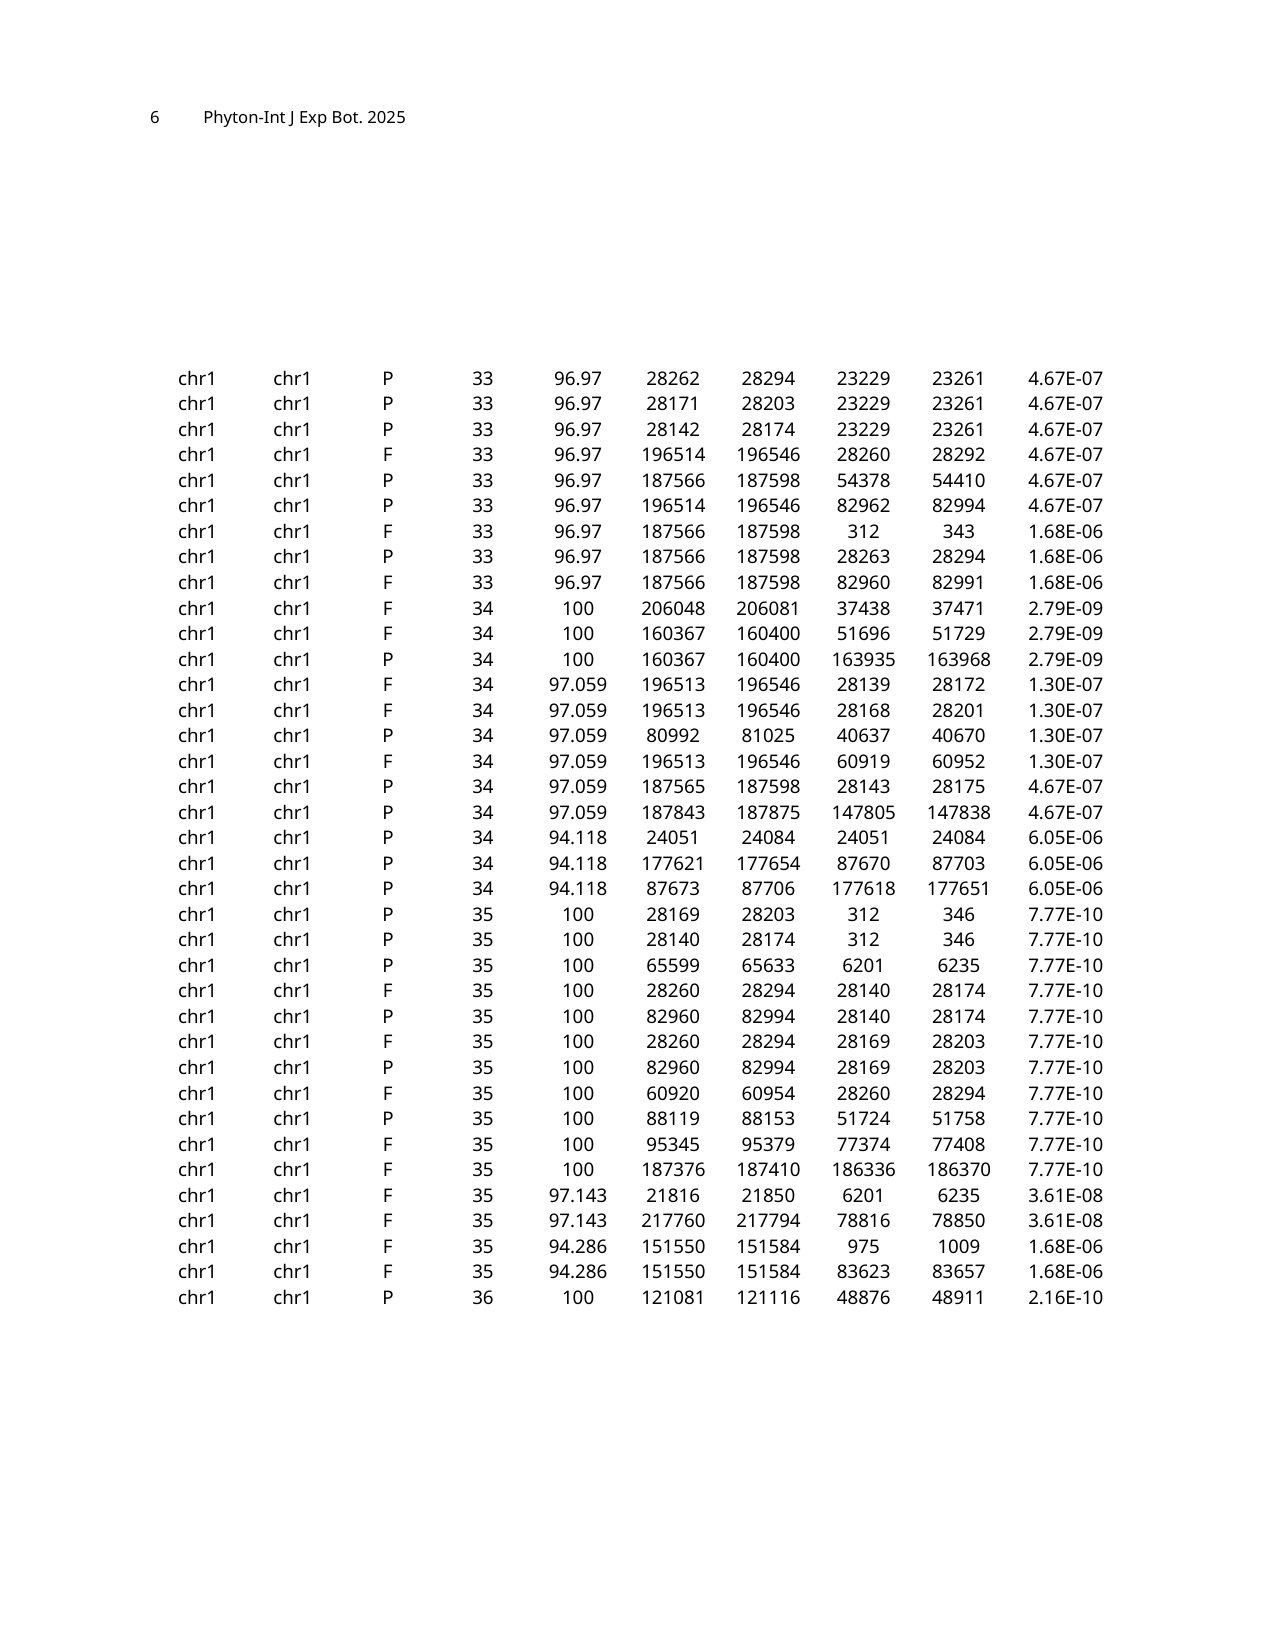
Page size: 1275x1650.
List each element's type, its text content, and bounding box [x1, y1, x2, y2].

table_cell 187598 [721, 467, 816, 493]
table_cell 187566 [625, 544, 721, 569]
table_cell 100 [530, 1105, 625, 1131]
table_cell 60920 [625, 1080, 721, 1105]
table_cell 94.118 [530, 825, 625, 850]
table_cell 97.059 [530, 671, 625, 697]
table_cell chr1 [245, 927, 340, 952]
table_cell 83623 [816, 1259, 911, 1284]
table_cell chr1 [245, 493, 340, 518]
table_cell 34 [435, 774, 530, 799]
table_cell 6201 [816, 1182, 911, 1207]
table_cell 35 [435, 978, 530, 1003]
table_cell P [340, 952, 435, 978]
table_cell 28143 [816, 774, 911, 799]
table_cell 28140 [816, 978, 911, 1003]
table_cell 28169 [625, 901, 721, 927]
table_cell chr1 [245, 1182, 340, 1207]
table_cell 82991 [911, 569, 1006, 595]
table_cell 33 [435, 518, 530, 544]
table_cell 7.77E-10 [1006, 1029, 1125, 1054]
table_cell chr1 [150, 1003, 245, 1029]
table_cell 97.059 [530, 697, 625, 722]
table_cell 187566 [625, 467, 721, 493]
table_cell 2.79E-09 [1006, 646, 1125, 671]
table_cell 186370 [911, 1156, 1006, 1182]
table_cell chr1 [150, 391, 245, 416]
table_cell chr1 [150, 825, 245, 850]
table_cell 35 [435, 1003, 530, 1029]
table_cell chr1 [150, 1029, 245, 1054]
table_cell 4.67E-07 [1006, 365, 1125, 391]
table_cell 196514 [625, 442, 721, 467]
table_cell P [340, 1054, 435, 1080]
table_cell chr1 [245, 467, 340, 493]
table_cell 196546 [721, 442, 816, 467]
table_cell 35 [435, 1054, 530, 1080]
table_cell chr1 [245, 1208, 340, 1233]
table_cell F [340, 1080, 435, 1105]
table_cell P [340, 774, 435, 799]
table_cell chr1 [245, 1156, 340, 1182]
table_cell 4.67E-07 [1006, 774, 1125, 799]
table_cell 217760 [625, 1208, 721, 1233]
table_cell 6235 [911, 1182, 1006, 1207]
table_cell 151584 [721, 1259, 816, 1284]
table_cell P [340, 723, 435, 748]
table_cell 87706 [721, 876, 816, 901]
table_cell F [340, 1029, 435, 1054]
table_cell 34 [435, 748, 530, 773]
table_cell 35 [435, 1105, 530, 1131]
table_cell chr1 [150, 1182, 245, 1207]
table_cell 7.77E-10 [1006, 1003, 1125, 1029]
table_cell 147805 [816, 799, 911, 824]
table_cell chr1 [150, 595, 245, 620]
table_cell 83657 [911, 1259, 1006, 1284]
table_cell 35 [435, 1029, 530, 1054]
table_cell 35 [435, 1259, 530, 1284]
table_cell 37438 [816, 595, 911, 620]
table_cell 4.67E-07 [1006, 391, 1125, 416]
table_cell chr1 [150, 952, 245, 978]
table_cell chr1 [150, 493, 245, 518]
table_cell 33 [435, 544, 530, 569]
table_cell chr1 [245, 671, 340, 697]
table_cell 34 [435, 850, 530, 876]
table_cell 163968 [911, 646, 1006, 671]
table_cell 28292 [911, 442, 1006, 467]
table_cell F [340, 620, 435, 646]
table_cell 28203 [911, 1029, 1006, 1054]
table_cell chr1 [150, 748, 245, 773]
table_cell chr1 [245, 952, 340, 978]
table_cell 4.67E-07 [1006, 442, 1125, 467]
table_cell 28294 [721, 365, 816, 391]
table_cell chr1 [245, 595, 340, 620]
table_cell 4.67E-07 [1006, 467, 1125, 493]
table_cell chr1 [150, 876, 245, 901]
table_cell F [340, 748, 435, 773]
table_cell chr1 [245, 391, 340, 416]
table_cell 33 [435, 467, 530, 493]
table_cell 34 [435, 876, 530, 901]
table_cell F [340, 1259, 435, 1284]
table_cell 3.61E-08 [1006, 1182, 1125, 1207]
table_cell 100 [530, 952, 625, 978]
table_cell 94.286 [530, 1259, 625, 1284]
table_cell chr1 [245, 850, 340, 876]
table_cell 33 [435, 365, 530, 391]
table_cell 96.97 [530, 518, 625, 544]
table_cell chr1 [245, 416, 340, 442]
table_cell chr1 [150, 1259, 245, 1284]
table_cell P [340, 365, 435, 391]
table_cell 95345 [625, 1131, 721, 1156]
table_cell chr1 [245, 544, 340, 569]
table_cell 35 [435, 1208, 530, 1233]
table_cell chr1 [245, 365, 340, 391]
table_cell 187376 [625, 1156, 721, 1182]
table_cell 196546 [721, 748, 816, 773]
table_cell 7.77E-10 [1006, 927, 1125, 952]
table_cell 196546 [721, 671, 816, 697]
table_cell 82960 [816, 569, 911, 595]
table_cell P [340, 825, 435, 850]
table_cell 34 [435, 620, 530, 646]
table_cell chr1 [150, 544, 245, 569]
table_cell chr1 [150, 671, 245, 697]
table_cell 96.97 [530, 365, 625, 391]
table_cell 94.118 [530, 850, 625, 876]
table_cell 3.61E-08 [1006, 1208, 1125, 1233]
table_cell 78850 [911, 1208, 1006, 1233]
table_cell F [340, 697, 435, 722]
table_cell 34 [435, 646, 530, 671]
table_cell 82994 [911, 493, 1006, 518]
table_cell 28139 [816, 671, 911, 697]
table_cell 206081 [721, 595, 816, 620]
table_cell 33 [435, 416, 530, 442]
table_cell chr1 [245, 1105, 340, 1131]
table_cell 28174 [911, 1003, 1006, 1029]
table_cell 40637 [816, 723, 911, 748]
table_cell chr1 [245, 442, 340, 467]
table_cell 163935 [816, 646, 911, 671]
table_cell 346 [911, 927, 1006, 952]
table_cell P [340, 927, 435, 952]
table_cell 35 [435, 1156, 530, 1182]
table_cell 40670 [911, 723, 1006, 748]
table_cell chr1 [150, 467, 245, 493]
table_cell 95379 [721, 1131, 816, 1156]
table_cell 1.30E-07 [1006, 697, 1125, 722]
table_cell chr1 [150, 1131, 245, 1156]
table_cell F [340, 518, 435, 544]
table_cell 35 [435, 952, 530, 978]
table_cell 196513 [625, 671, 721, 697]
table_cell 7.77E-10 [1006, 978, 1125, 1003]
table_cell 177618 [816, 876, 911, 901]
table_cell 7.77E-10 [1006, 1054, 1125, 1080]
table_cell 35 [435, 1080, 530, 1105]
table_cell 23261 [911, 365, 1006, 391]
table_cell 2.16E-10 [1006, 1284, 1125, 1309]
table_cell chr1 [245, 978, 340, 1003]
table_cell chr1 [150, 1080, 245, 1105]
table_cell 97.059 [530, 774, 625, 799]
table_cell 80992 [625, 723, 721, 748]
table_cell 21850 [721, 1182, 816, 1207]
table_cell 187565 [625, 774, 721, 799]
table_cell 151550 [625, 1233, 721, 1258]
table_cell chr1 [150, 1233, 245, 1258]
table_cell 65633 [721, 952, 816, 978]
table_cell 187566 [625, 518, 721, 544]
table_cell 1.30E-07 [1006, 723, 1125, 748]
table_cell 87703 [911, 850, 1006, 876]
table_cell chr1 [245, 1233, 340, 1258]
table_cell chr1 [150, 850, 245, 876]
table_cell 187410 [721, 1156, 816, 1182]
table_cell chr1 [245, 748, 340, 773]
table_cell 312 [816, 901, 911, 927]
table_cell chr1 [150, 1105, 245, 1131]
table_cell chr1 [245, 825, 340, 850]
table_cell 100 [530, 620, 625, 646]
table_cell chr1 [150, 1208, 245, 1233]
table_cell 28142 [625, 416, 721, 442]
table_cell 100 [530, 1029, 625, 1054]
table_cell chr1 [245, 1029, 340, 1054]
table_cell 196513 [625, 748, 721, 773]
table_cell 35 [435, 1131, 530, 1156]
table_cell chr1 [150, 1156, 245, 1182]
table_cell 121081 [625, 1284, 721, 1309]
table_cell 51758 [911, 1105, 1006, 1131]
table_cell chr1 [245, 1284, 340, 1309]
table_cell chr1 [150, 569, 245, 595]
table_cell 4.67E-07 [1006, 493, 1125, 518]
table_cell chr1 [150, 1054, 245, 1080]
table_cell 96.97 [530, 416, 625, 442]
table_cell 28140 [816, 1003, 911, 1029]
table_cell F [340, 442, 435, 467]
table_cell 1.68E-06 [1006, 569, 1125, 595]
table_cell F [340, 1233, 435, 1258]
table_cell 160367 [625, 646, 721, 671]
table_cell P [340, 1284, 435, 1309]
table_cell 33 [435, 493, 530, 518]
table_cell 54378 [816, 467, 911, 493]
table_cell 23261 [911, 391, 1006, 416]
table_cell 187875 [721, 799, 816, 824]
table_cell 87670 [816, 850, 911, 876]
table_cell 121116 [721, 1284, 816, 1309]
table_cell P [340, 493, 435, 518]
table_cell chr1 [150, 442, 245, 467]
table_cell 28294 [721, 1029, 816, 1054]
table_cell 28140 [625, 927, 721, 952]
table_cell 6201 [816, 952, 911, 978]
table_cell 4.67E-07 [1006, 799, 1125, 824]
table_cell 28201 [911, 697, 1006, 722]
table_cell 160400 [721, 646, 816, 671]
table_cell 100 [530, 1284, 625, 1309]
table_cell 196514 [625, 493, 721, 518]
table_cell 1.68E-06 [1006, 518, 1125, 544]
table_cell 2.79E-09 [1006, 620, 1125, 646]
table_cell 36 [435, 1284, 530, 1309]
table_cell 51729 [911, 620, 1006, 646]
table_cell chr1 [150, 620, 245, 646]
table_cell P [340, 416, 435, 442]
table_cell 206048 [625, 595, 721, 620]
table_cell 87673 [625, 876, 721, 901]
table_cell chr1 [150, 697, 245, 722]
table_cell chr1 [150, 365, 245, 391]
table_cell 100 [530, 1003, 625, 1029]
table_cell chr1 [245, 1131, 340, 1156]
table_cell 51724 [816, 1105, 911, 1131]
table_cell 186336 [816, 1156, 911, 1182]
table_cell 48911 [911, 1284, 1006, 1309]
table_cell chr1 [150, 774, 245, 799]
table_cell 28294 [911, 544, 1006, 569]
table_cell P [340, 901, 435, 927]
table_cell 28260 [625, 1029, 721, 1054]
table_cell 187598 [721, 569, 816, 595]
table_cell 88153 [721, 1105, 816, 1131]
table_cell 187598 [721, 544, 816, 569]
table_cell 187566 [625, 569, 721, 595]
table_cell 100 [530, 901, 625, 927]
table_cell 82962 [816, 493, 911, 518]
table_cell P [340, 876, 435, 901]
table_cell 82960 [625, 1003, 721, 1029]
table_cell 35 [435, 901, 530, 927]
table_cell 7.77E-10 [1006, 1131, 1125, 1156]
table_cell chr1 [150, 1284, 245, 1309]
table_cell 34 [435, 671, 530, 697]
table_cell chr1 [150, 978, 245, 1003]
table_cell 34 [435, 595, 530, 620]
table_cell 6.05E-06 [1006, 825, 1125, 850]
table_cell 6.05E-06 [1006, 876, 1125, 901]
table_cell 196513 [625, 697, 721, 722]
table_cell 151584 [721, 1233, 816, 1258]
table_cell 24084 [911, 825, 1006, 850]
table_cell chr1 [245, 774, 340, 799]
table_cell chr1 [150, 927, 245, 952]
table_cell chr1 [245, 723, 340, 748]
table_cell 33 [435, 569, 530, 595]
table_cell 94.118 [530, 876, 625, 901]
table_cell F [340, 1156, 435, 1182]
table_cell chr1 [150, 646, 245, 671]
table_cell 82960 [625, 1054, 721, 1080]
table_cell chr1 [245, 1259, 340, 1284]
table_cell P [340, 1003, 435, 1029]
table_cell chr1 [245, 518, 340, 544]
table_cell 147838 [911, 799, 1006, 824]
table_cell 96.97 [530, 544, 625, 569]
table_cell 28172 [911, 671, 1006, 697]
table_cell 1.30E-07 [1006, 671, 1125, 697]
table_cell 34 [435, 799, 530, 824]
table_cell 28168 [816, 697, 911, 722]
table_cell 77408 [911, 1131, 1006, 1156]
table_cell 100 [530, 1054, 625, 1080]
table_cell 28203 [721, 391, 816, 416]
table_cell F [340, 1208, 435, 1233]
table_cell 100 [530, 1131, 625, 1156]
table_cell 35 [435, 1233, 530, 1258]
table_cell 97.059 [530, 723, 625, 748]
table_cell chr1 [150, 799, 245, 824]
table_cell 23261 [911, 416, 1006, 442]
table_cell 24051 [625, 825, 721, 850]
table_cell 312 [816, 927, 911, 952]
table_cell 100 [530, 978, 625, 1003]
table_cell 23229 [816, 416, 911, 442]
table_cell 1.68E-06 [1006, 1233, 1125, 1258]
table_cell 60919 [816, 748, 911, 773]
table_cell 100 [530, 646, 625, 671]
table_cell P [340, 646, 435, 671]
table_cell 28260 [625, 978, 721, 1003]
table_cell 28263 [816, 544, 911, 569]
table_cell 96.97 [530, 442, 625, 467]
table_cell F [340, 595, 435, 620]
table_cell chr1 [245, 901, 340, 927]
table_cell 160400 [721, 620, 816, 646]
table_cell 312 [816, 518, 911, 544]
table_cell 6235 [911, 952, 1006, 978]
table_cell 34 [435, 697, 530, 722]
table_cell 6.05E-06 [1006, 850, 1125, 876]
table_cell 1.68E-06 [1006, 1259, 1125, 1284]
table_cell 82994 [721, 1003, 816, 1029]
table_cell 196546 [721, 697, 816, 722]
table_cell 34 [435, 723, 530, 748]
table_cell 51696 [816, 620, 911, 646]
table_cell 82994 [721, 1054, 816, 1080]
table_cell 97.143 [530, 1182, 625, 1207]
table_cell chr1 [150, 901, 245, 927]
table_cell 1.68E-06 [1006, 544, 1125, 569]
table_cell P [340, 544, 435, 569]
table_cell chr1 [245, 1003, 340, 1029]
table_cell 196546 [721, 493, 816, 518]
table_cell 7.77E-10 [1006, 952, 1125, 978]
table_cell 35 [435, 927, 530, 952]
table_cell 21816 [625, 1182, 721, 1207]
table_cell 28294 [911, 1080, 1006, 1105]
table_cell 34 [435, 825, 530, 850]
table_cell 100 [530, 1156, 625, 1182]
table_cell 177621 [625, 850, 721, 876]
table_cell 23229 [816, 365, 911, 391]
table_cell 28174 [721, 416, 816, 442]
table_cell 28169 [816, 1029, 911, 1054]
table_cell 177654 [721, 850, 816, 876]
table_cell 28174 [721, 927, 816, 952]
table_cell 28294 [721, 978, 816, 1003]
table_cell 100 [530, 927, 625, 952]
table_cell 54410 [911, 467, 1006, 493]
table_cell P [340, 391, 435, 416]
table_cell 35 [435, 1182, 530, 1207]
table_cell chr1 [245, 1080, 340, 1105]
table_cell P [340, 1105, 435, 1131]
table_cell 100 [530, 1080, 625, 1105]
table_cell 97.059 [530, 748, 625, 773]
table_cell P [340, 467, 435, 493]
table_cell 151550 [625, 1259, 721, 1284]
table_cell 187598 [721, 518, 816, 544]
table_cell 96.97 [530, 493, 625, 518]
table_cell 37471 [911, 595, 1006, 620]
table_cell 28175 [911, 774, 1006, 799]
table_cell 217794 [721, 1208, 816, 1233]
table_cell 28203 [911, 1054, 1006, 1080]
table_cell 975 [816, 1233, 911, 1258]
table_cell 48876 [816, 1284, 911, 1309]
table_cell F [340, 569, 435, 595]
table_cell 28203 [721, 901, 816, 927]
table_cell 94.286 [530, 1233, 625, 1258]
table_cell F [340, 1182, 435, 1207]
table_cell 7.77E-10 [1006, 1080, 1125, 1105]
table_cell chr1 [245, 1054, 340, 1080]
table_cell 97.059 [530, 799, 625, 824]
table_cell 28260 [816, 442, 911, 467]
table_cell 97.143 [530, 1208, 625, 1233]
table_cell chr1 [150, 416, 245, 442]
table_cell 187598 [721, 774, 816, 799]
table_cell 78816 [816, 1208, 911, 1233]
table_cell 60952 [911, 748, 1006, 773]
table_cell chr1 [150, 518, 245, 544]
table_cell 81025 [721, 723, 816, 748]
table_cell 160367 [625, 620, 721, 646]
table_cell 4.67E-07 [1006, 416, 1125, 442]
table_cell 1.30E-07 [1006, 748, 1125, 773]
table_cell 24084 [721, 825, 816, 850]
table_cell 24051 [816, 825, 911, 850]
table_cell 187843 [625, 799, 721, 824]
table_cell 77374 [816, 1131, 911, 1156]
table_cell chr1 [245, 876, 340, 901]
table_cell 28169 [816, 1054, 911, 1080]
table_cell chr1 [150, 723, 245, 748]
table_cell P [340, 850, 435, 876]
table_cell 96.97 [530, 467, 625, 493]
table_cell 28174 [911, 978, 1006, 1003]
table_cell 65599 [625, 952, 721, 978]
table_cell 7.77E-10 [1006, 901, 1125, 927]
table_cell F [340, 671, 435, 697]
table_cell 177651 [911, 876, 1006, 901]
table_cell 100 [530, 595, 625, 620]
table_cell 96.97 [530, 569, 625, 595]
table_cell P [340, 799, 435, 824]
table_cell 28260 [816, 1080, 911, 1105]
table_cell 28262 [625, 365, 721, 391]
table_cell 96.97 [530, 391, 625, 416]
table_cell 28171 [625, 391, 721, 416]
table_cell 33 [435, 391, 530, 416]
table_cell 33 [435, 442, 530, 467]
table_cell chr1 [245, 646, 340, 671]
table_cell F [340, 978, 435, 1003]
table_cell chr1 [245, 620, 340, 646]
table_cell 60954 [721, 1080, 816, 1105]
table_cell 2.79E-09 [1006, 595, 1125, 620]
table_cell F [340, 1131, 435, 1156]
table_cell 7.77E-10 [1006, 1156, 1125, 1182]
table_cell 346 [911, 901, 1006, 927]
table_cell 88119 [625, 1105, 721, 1131]
table_cell chr1 [245, 697, 340, 722]
table_cell chr1 [245, 799, 340, 824]
table_cell 343 [911, 518, 1006, 544]
table_cell 23229 [816, 391, 911, 416]
table_cell 7.77E-10 [1006, 1105, 1125, 1131]
table_cell chr1 [245, 569, 340, 595]
table_cell 1009 [911, 1233, 1006, 1258]
